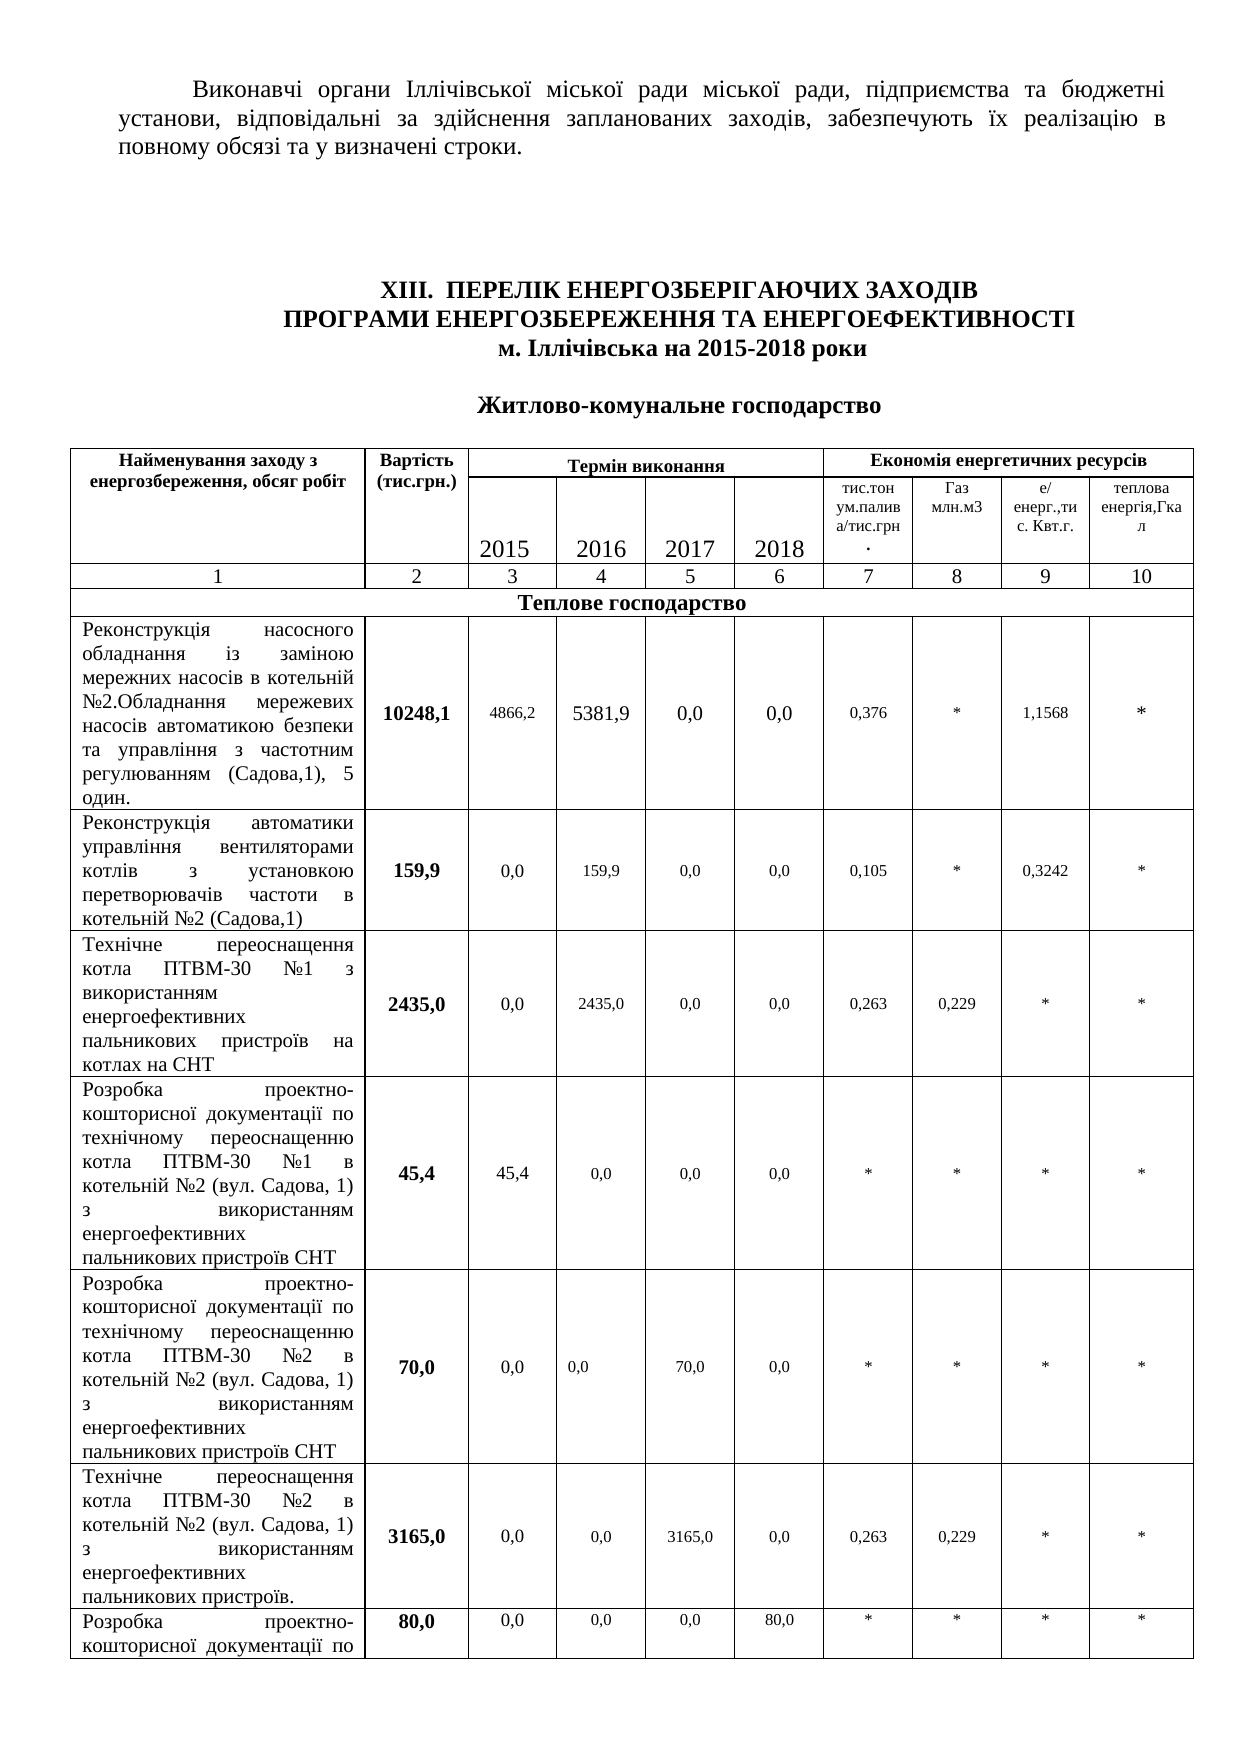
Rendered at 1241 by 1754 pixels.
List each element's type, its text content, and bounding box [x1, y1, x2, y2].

table_cell 0,0 [646, 931, 734, 1076]
table_cell 5 [646, 564, 734, 588]
table_cell 0,376 [824, 617, 912, 809]
table_cell 45,4 [366, 1077, 468, 1269]
table_cell 0,0 [735, 1077, 823, 1269]
table_cell 159,9 [557, 810, 645, 930]
table_cell 2018 [735, 478, 823, 563]
table_header Вартість (тис.грн.) [366, 449, 468, 563]
table_cell 1 [71, 564, 364, 588]
table_cell 2016 [557, 478, 645, 563]
table_cell Теплове господарство [71, 589, 1193, 616]
table_cell Технічне переоснащення котла ПТВМ-30 №1 з використанням енергоефективних пальникових пристроїв на котлах на СНТ [71, 931, 364, 1076]
table_cell 3 [469, 564, 556, 588]
table_cell * [1002, 1270, 1089, 1463]
table_cell 80,0 [735, 1609, 823, 1657]
table_cell 2015 [469, 478, 556, 563]
table_header Термін виконання [469, 449, 823, 476]
table_cell * [1090, 1077, 1193, 1269]
table_cell 0,0 [469, 1609, 556, 1657]
table_cell 0,0 [557, 1464, 645, 1608]
table_cell 0,0 [735, 1464, 823, 1608]
table_cell 4866,2 [469, 617, 556, 809]
table_cell 0,0 [557, 1077, 645, 1269]
table_cell 0,263 [824, 1464, 912, 1608]
table_cell * [913, 1609, 1001, 1657]
table_cell 0,0 [469, 1270, 556, 1463]
table_cell 0,0 [646, 617, 734, 809]
table_cell Газ млн.м3 [913, 478, 1001, 563]
table_cell 0,0 [735, 810, 823, 930]
table_cell * [913, 617, 1001, 809]
table_cell тис.тон ум.палива/тис.грн. [824, 478, 912, 563]
text Житлово-комунальне господарство [118, 390, 1167, 419]
table_cell 0,0 [469, 810, 556, 930]
table_cell 0,229 [913, 1464, 1001, 1608]
table_header Найменування заходу з енергозбереження, обсяг робіт [71, 449, 364, 563]
table_cell 0,0 [469, 1464, 556, 1608]
table_cell 70,0 [646, 1270, 734, 1463]
table_cell 0,263 [824, 931, 912, 1076]
table_cell 8 [913, 564, 1001, 588]
table_cell 0,3242 [1002, 810, 1089, 930]
table_cell 3165,0 [646, 1464, 734, 1608]
table_cell 0,0 [557, 1609, 645, 1657]
table_cell 2017 [646, 478, 734, 563]
table_cell * [1002, 1464, 1089, 1608]
table_cell 10248,1 [366, 617, 468, 809]
table_cell Технічне переоснащення котла ПТВМ-30 №2 в котельній №2 (вул. Садова, 1) з використанням енергоефективних пальникових пристроїв. [71, 1464, 364, 1608]
table_cell 0,0 [735, 1270, 823, 1463]
table_cell * [824, 1077, 912, 1269]
table_cell 2435,0 [366, 931, 468, 1076]
table_cell 0,105 [824, 810, 912, 930]
text м. Іллічівська на 2015-2018 роки [118, 333, 1167, 361]
table_cell 5381,9 [557, 617, 645, 809]
table_cell 0,0 [735, 931, 823, 1076]
table_cell * [1002, 1077, 1089, 1269]
table_cell * [824, 1609, 912, 1657]
table_cell 80,0 [366, 1609, 468, 1657]
table_cell 0,0 [646, 810, 734, 930]
table_cell * [913, 1077, 1001, 1269]
table_cell 1,1568 [1002, 617, 1089, 809]
table_cell 45,4 [469, 1077, 556, 1269]
table_cell 70,0 [366, 1270, 468, 1463]
table_cell * [1002, 1609, 1089, 1657]
table_cell 0,0 [557, 1270, 645, 1463]
table_cell * [1090, 1609, 1193, 1657]
table_cell теплова енергія,Гкал [1090, 478, 1193, 563]
table_cell * [913, 1270, 1001, 1463]
table_cell 0,229 [913, 931, 1001, 1076]
table_cell * [1090, 931, 1193, 1076]
table_cell Реконструкція автоматики управління вентиляторами котлів з установкою перетворювачів частоти в котельній №2 (Садова,1) [71, 810, 364, 930]
table_cell Реконструкція насосного обладнання із заміною мережних насосів в котельній №2.Обладнання мережевих насосів автоматикою безпеки та управління з частотним регулюванням (Садова,1), 5 один. [71, 617, 364, 809]
text Виконавчі органи Іллічівської міської ради міської ради, підприємства та бюджетні установи, відповідальні за здійснення запланованих заходів, забезпечують їх реалізацію в повному обсязі та у визначені строки. [118, 74, 1167, 160]
table_cell 6 [735, 564, 823, 588]
table_cell 2435,0 [557, 931, 645, 1076]
table_cell 159,9 [366, 810, 468, 930]
table_cell 4 [557, 564, 645, 588]
table_cell 0,0 [646, 1609, 734, 1657]
table_cell Розробка проектно-кошторисної документації по технічному переоснащенню котла ПТВМ-30 №2 в котельній №2 (вул. Садова, 1) з використанням енергоефективних пальникових пристроїв СНТ [71, 1270, 364, 1463]
table_header Економія енергетичних ресурсів [824, 449, 1193, 476]
table_cell 7 [824, 564, 912, 588]
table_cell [71, 1609, 364, 1657]
table_cell 0,0 [646, 1077, 734, 1269]
table_cell * [824, 1270, 912, 1463]
table_cell 9 [1002, 564, 1089, 588]
text ХІІІ. ПЕРЕЛІК ЕНЕРГОЗБЕРІГАЮЧИХ ЗАХОДІВ [118, 275, 1167, 304]
table_cell * [1090, 617, 1193, 809]
table_cell 3165,0 [366, 1464, 468, 1608]
table_cell е/енерг.,тис. Квт.г. [1002, 478, 1089, 563]
table_cell * [1090, 810, 1193, 930]
table_cell * [1090, 1270, 1193, 1463]
table_cell Розробка проектно-кошторисної документації по технічному переоснащенню котла ПТВМ-30 №1 в котельній №2 (вул. Садова, 1) з використанням енергоефективних пальникових пристроїв СНТ [71, 1077, 364, 1269]
table_cell * [913, 810, 1001, 930]
table_cell * [1090, 1464, 1193, 1608]
text ПРОГРАМИ ЕНЕРГОЗБЕРЕЖЕННЯ ТА ЕНЕРГОЕФЕКТИВНОСТІ [118, 304, 1167, 333]
table_cell * [1002, 931, 1089, 1076]
table_cell 0,0 [469, 931, 556, 1076]
table_cell 2 [366, 564, 468, 588]
table_cell 10 [1090, 564, 1193, 588]
table_cell 0,0 [735, 617, 823, 809]
